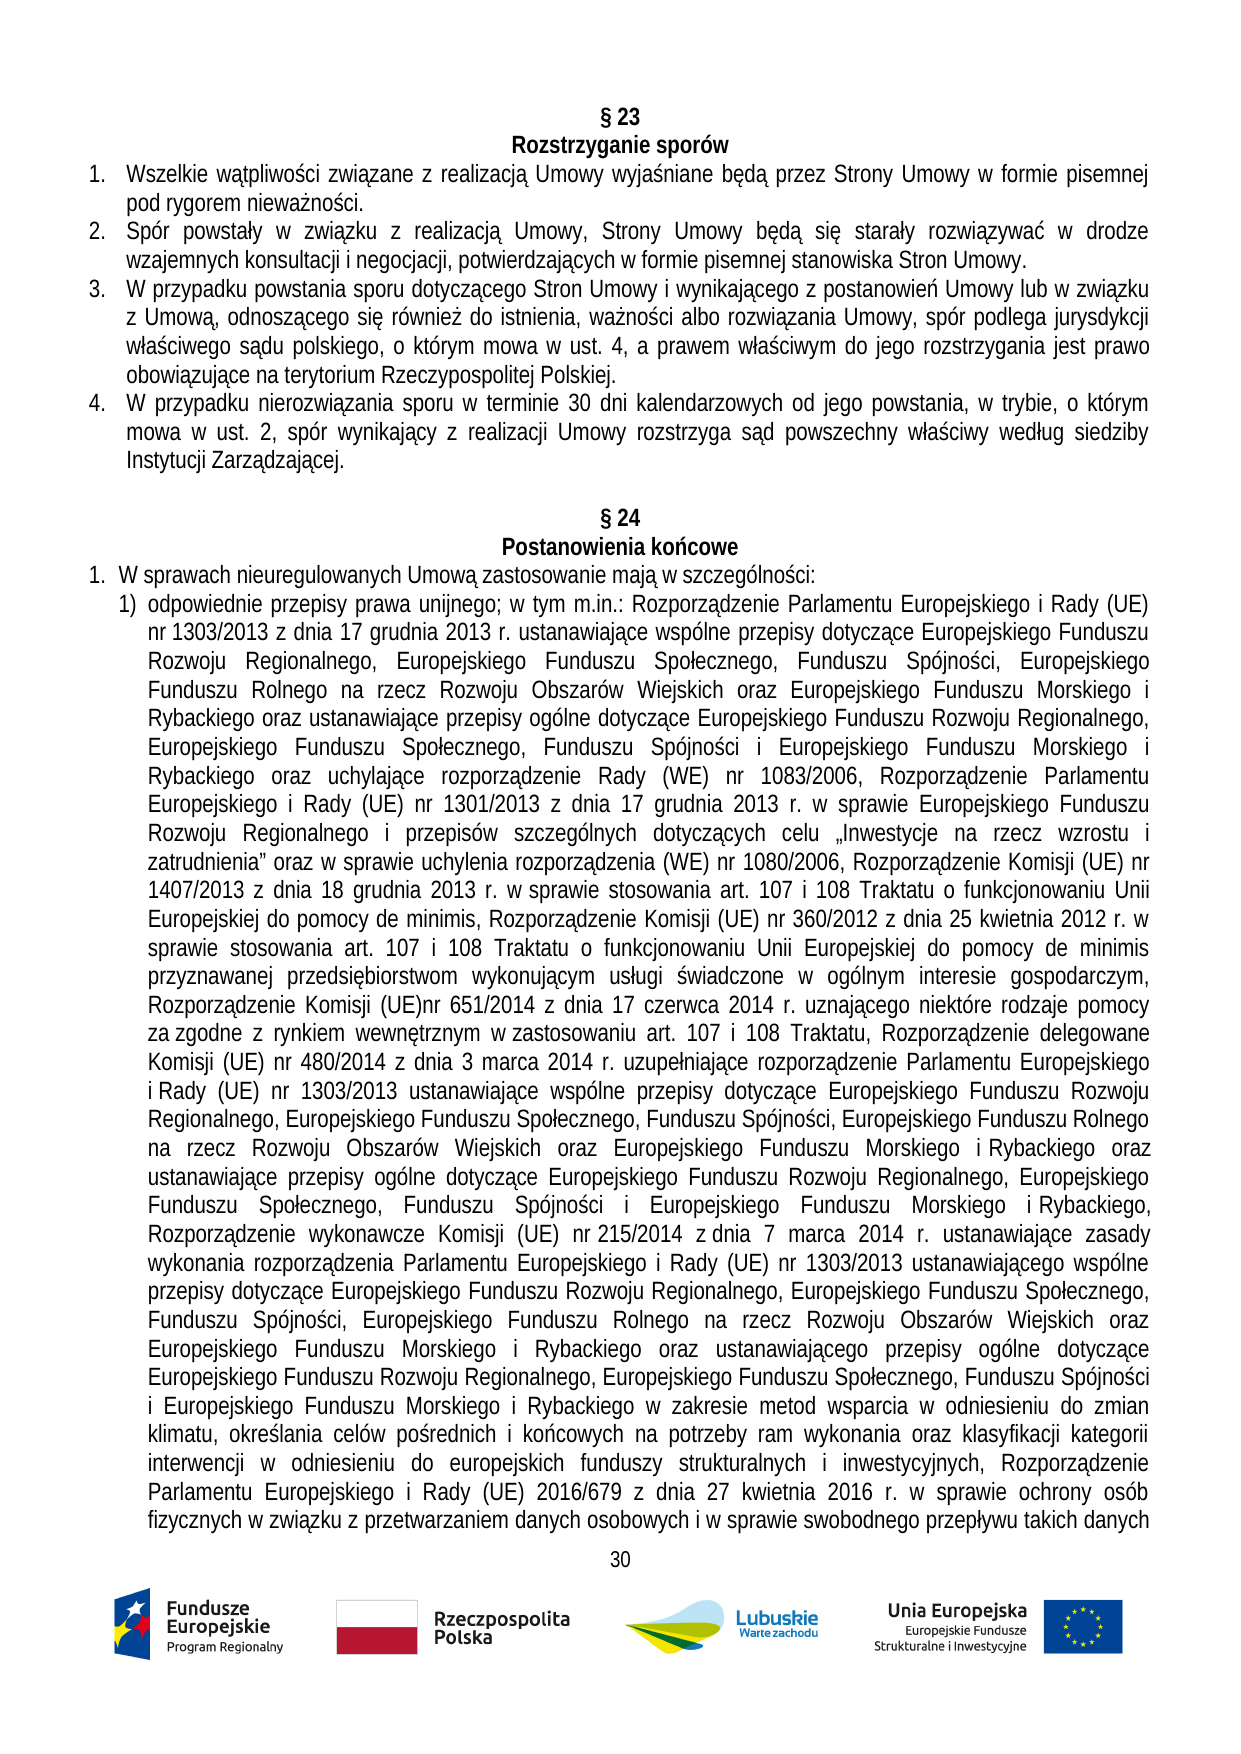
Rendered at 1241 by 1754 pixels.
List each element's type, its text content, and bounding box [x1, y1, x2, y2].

list W przypadku nierozwiązania sporu w terminie 30 dni kalendarzowych od jego powstania, w trybie, o którym mowa w ust. 2, spór wynikający z realizacji Umowy rozstrzyga sąd powszechny właściwy według siedziby Instytucji Zarządzającej. [89, 388, 1152, 474]
text Postanowienia końcowe [89, 531, 1152, 560]
text § 24 [89, 503, 1152, 531]
list Wszelkie wątpliwości związane z realizacją Umowy wyjaśniane będą przez Strony Umowy w formie pisemnej pod rygorem nieważności. [89, 159, 1152, 216]
list W sprawach nieuregulowanych Umową zastosowanie mają w szczególności: [89, 560, 1152, 589]
list Spór powstały w związku z realizacją Umowy, Strony Umowy będą się starały rozwiązywać w drodze wzajemnych konsultacji i negocjacji, potwierdzających w formie pisemnej stanowiska Stron Umowy. [89, 216, 1152, 274]
text § 23 [89, 102, 1152, 130]
text Rozstrzyganie sporów [89, 130, 1152, 159]
picture [88, 1572, 1152, 1681]
list W przypadku powstania sporu dotyczącego Stron Umowy i wynikającego z postanowień Umowy lub w związku z Umową, odnoszącego się również do istnienia, ważności albo rozwiązania Umowy, spór podlega jurysdykcji właściwego sądu polskiego, o którym mowa w ust. 4, a prawem właściwym do jego rozstrzygania jest prawo obowiązujące na terytorium Rzeczypospolitej Polskiej. [89, 274, 1152, 388]
